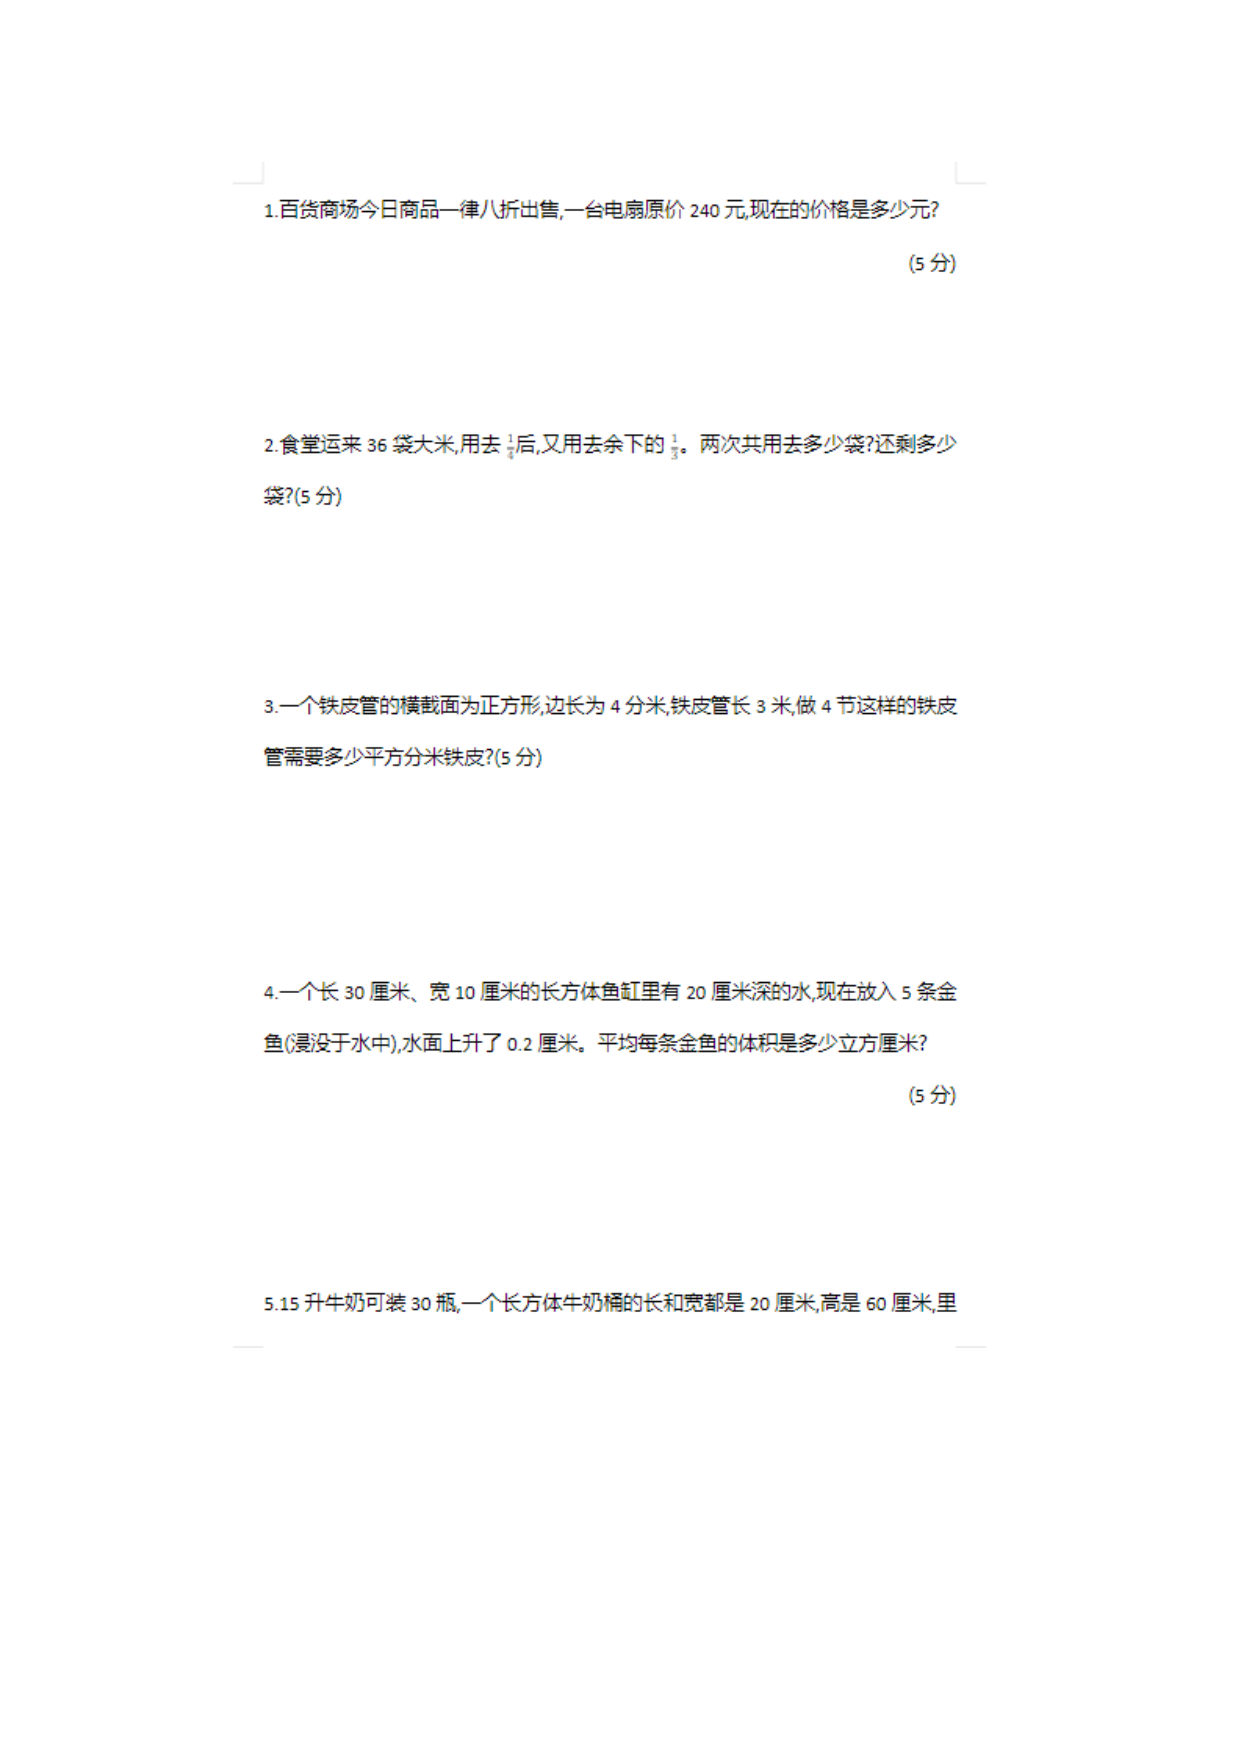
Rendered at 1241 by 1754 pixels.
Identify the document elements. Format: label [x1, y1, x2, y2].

picture [221, 162, 1019, 1348]
